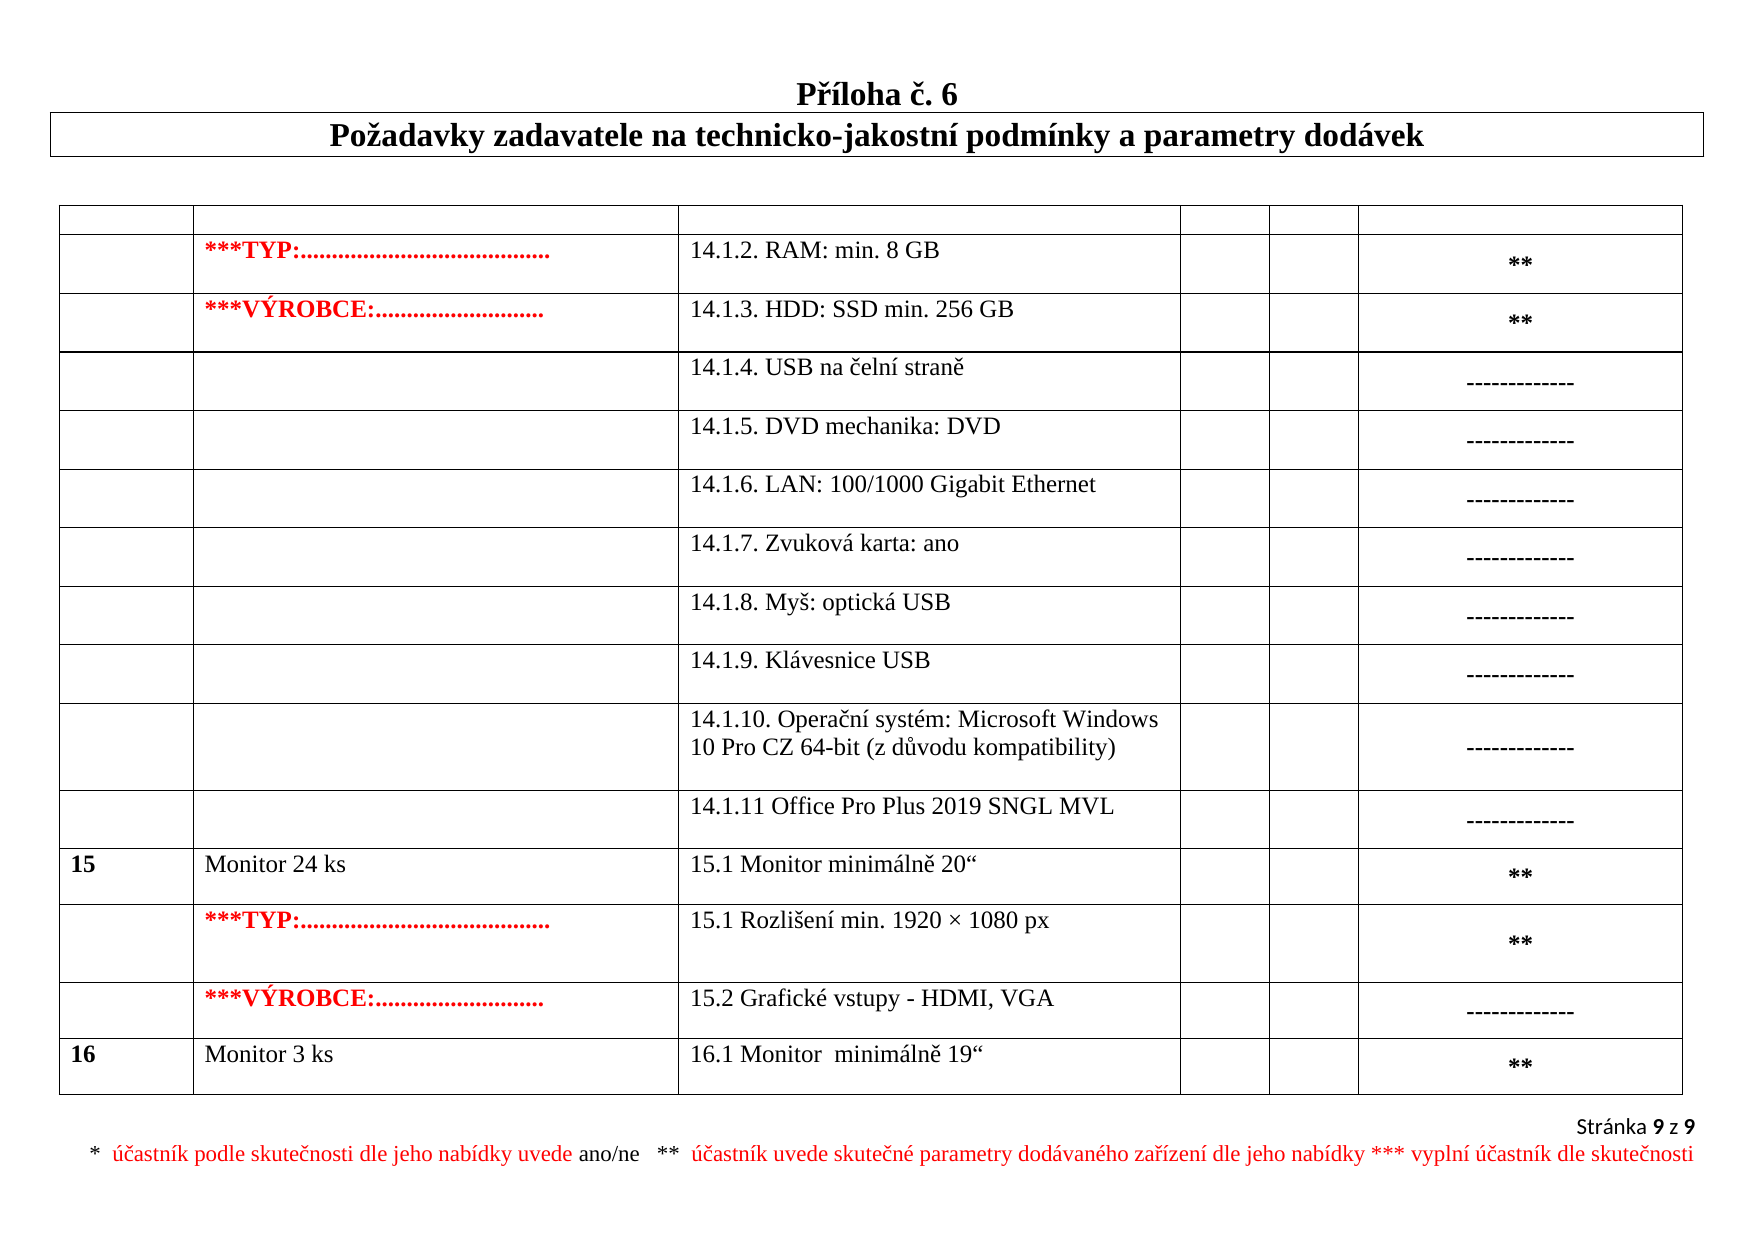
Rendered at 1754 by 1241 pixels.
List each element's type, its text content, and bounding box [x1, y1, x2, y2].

table_cell ------------- [1359, 411, 1682, 468]
table_cell [1270, 1039, 1358, 1094]
table_cell [1270, 905, 1358, 982]
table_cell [679, 206, 1180, 234]
table_cell [60, 983, 193, 1038]
table_cell [1270, 235, 1358, 293]
table_cell Monitor 24 ks [194, 849, 678, 904]
table_cell [60, 411, 193, 468]
table_cell ** [1359, 1039, 1682, 1094]
table_cell [1270, 470, 1358, 527]
table_cell [194, 528, 678, 586]
table_cell [194, 791, 678, 848]
table_cell [60, 645, 193, 703]
table_cell 14.1.11 Office Pro Plus 2019 SNGL MVL [679, 791, 1180, 848]
table_cell 14.1.5. DVD mechanika: DVD [679, 411, 1180, 468]
table_cell ------------- [1359, 353, 1682, 410]
table_cell [1181, 235, 1269, 293]
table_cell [194, 905, 678, 982]
table_cell ------------- [1359, 645, 1682, 703]
table_cell ** [1359, 235, 1682, 293]
table_cell [1181, 353, 1269, 410]
table_cell [60, 587, 193, 644]
table_cell 15.2 Grafické vstupy - HDMI, VGA [679, 983, 1180, 1038]
table_cell [1270, 528, 1358, 586]
table_cell ------------- [1359, 791, 1682, 848]
table_cell [60, 353, 193, 410]
table_cell 14.1.6. LAN: 100/1000 Gigabit Ethernet [679, 470, 1180, 527]
table_cell [1270, 791, 1358, 848]
table_cell [1181, 206, 1269, 234]
table_cell ***VÝROBCE:........................... [194, 294, 678, 351]
table_cell ------------- [1359, 983, 1682, 1038]
table_cell [1181, 645, 1269, 703]
table_cell [1270, 206, 1358, 234]
table_cell [1181, 411, 1269, 468]
table_cell 16 [60, 1039, 193, 1094]
table_cell [194, 645, 678, 703]
table_cell [1181, 791, 1269, 848]
table_cell ------------- [1359, 704, 1682, 790]
table_cell [1181, 1039, 1269, 1094]
table_cell 16.1 Monitor minimálně 19“ [679, 1039, 1180, 1094]
table_cell 14.1.2. RAM: min. 8 GB [679, 235, 1180, 293]
table_cell [1270, 587, 1358, 644]
table_cell Monitor 3 ks [194, 1039, 678, 1094]
table_cell [60, 235, 193, 293]
table_cell [1181, 587, 1269, 644]
table_cell ------------- [1359, 470, 1682, 527]
table_cell [194, 353, 678, 410]
table_cell [1270, 353, 1358, 410]
table_cell [194, 587, 678, 644]
table_cell [60, 470, 193, 527]
table_cell [60, 704, 193, 790]
table_cell ------------- [1359, 587, 1682, 644]
table_cell ** [1359, 905, 1682, 982]
table_cell ** [1359, 294, 1682, 351]
table_cell 14 [60, 206, 193, 234]
table_cell ------------- [1359, 528, 1682, 586]
table_cell [1270, 411, 1358, 468]
table_cell ***VÝROBCE:........................... [194, 983, 678, 1038]
table_cell ** [1359, 206, 1682, 234]
table_cell [1181, 849, 1269, 904]
table_cell [1181, 983, 1269, 1038]
table_cell [1270, 983, 1358, 1038]
table_cell ** [1359, 849, 1682, 904]
table_cell [1181, 470, 1269, 527]
table_cell 14.1.8. Myš: optická USB [679, 587, 1180, 644]
table_cell [1270, 645, 1358, 703]
table_cell [1270, 704, 1358, 790]
table_cell 14.1.3. HDD: SSD min. 256 GB [679, 294, 1180, 351]
table_cell [1181, 704, 1269, 790]
table_cell 14.1.4. USB na čelní straně [679, 353, 1180, 410]
table_cell 15.1 Monitor minimálně 20“ [679, 849, 1180, 904]
table_cell [60, 528, 193, 586]
table_cell [60, 791, 193, 848]
table_cell [194, 470, 678, 527]
table_cell [60, 294, 193, 351]
table_cell [1181, 294, 1269, 351]
table_cell 14.1.10. Operační systém: Microsoft Windows 10 Pro CZ 64-bit (z důvodu kompatibility) [679, 704, 1180, 790]
table_cell [1270, 849, 1358, 904]
table_cell [194, 704, 678, 790]
table_cell 14.1.7. Zvuková karta: ano [679, 528, 1180, 586]
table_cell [194, 206, 678, 234]
table_cell ***TYP:........................................ [194, 235, 678, 293]
table_cell [1181, 905, 1269, 982]
table_cell [60, 905, 193, 982]
table_cell 14.1.9. Klávesnice USB [679, 645, 1180, 703]
table_cell [194, 411, 678, 468]
table_cell 15 [60, 849, 193, 904]
table_cell [1270, 294, 1358, 351]
table_cell [1181, 528, 1269, 586]
table_cell 15.1 Rozlišení min. 1920 × 1080 px [679, 905, 1180, 982]
